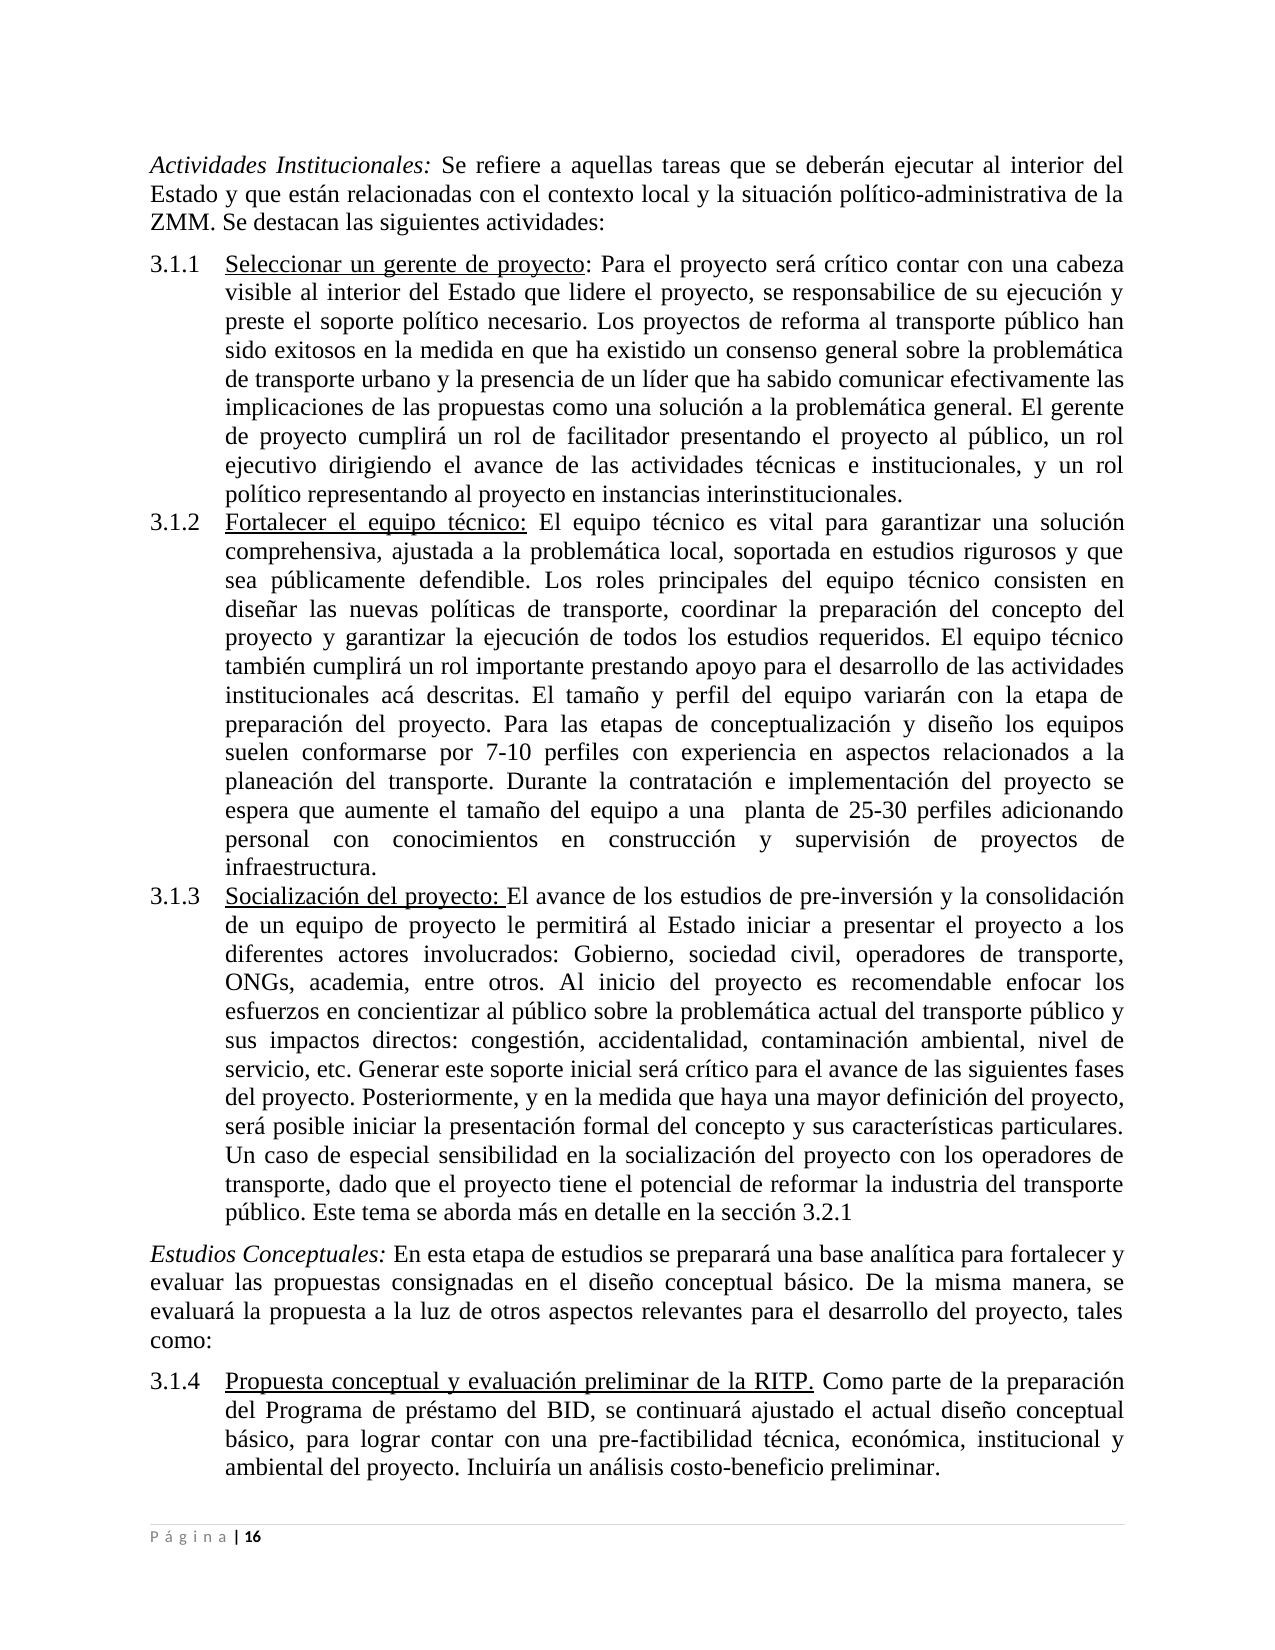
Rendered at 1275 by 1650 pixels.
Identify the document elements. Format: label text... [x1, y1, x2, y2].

text Actividades Institucionales: Se refiere a aquellas tareas que se deberán ejecutar al interior del Estado y que están relacionadas con el contexto local y la situación político-administrativa de la ZMM. Se destacan las siguientes actividades: [150, 150, 1125, 236]
text Estudios Conceptuales: En esta etapa de estudios se preparará una base analítica para fortalecer y evaluar las propuestas consignadas en el diseño conceptual básico. De la misma manera, se evaluará la propuesta a la luz de otros aspectos relevantes para el desarrollo del proyecto, tales como: [150, 1239, 1125, 1354]
list Seleccionar un gerente de proyecto: Para el proyecto será crítico contar con una cabeza visible al interior del Estado que lidere el proyecto, se responsabilice de su ejecución y preste el soporte político necesario. Los proyectos de reforma al transporte público han sido exitosos en la medida en que ha existido un consenso general sobre la problemática de transporte urbano y la presencia de un líder que ha sabido comunicar efectivamente las implicaciones de las propuestas como una solución a la problemática general. El gerente de proyecto cumplirá un rol de facilitador presentando el proyecto al público, un rol ejecutivo dirigiendo el avance de las actividades técnicas e institucionales, y un rol político representando al proyecto en instancias interinstitucionales. [150, 249, 1125, 507]
list Fortalecer el equipo técnico: El equipo técnico es vital para garantizar una solución comprehensiva, ajustada a la problemática local, soportada en estudios rigurosos y que sea públicamente defendible. Los roles principales del equipo técnico consisten en diseñar las nuevas políticas de transporte, coordinar la preparación del concepto del proyecto y garantizar la ejecución de todos los estudios requeridos. El equipo técnico también cumplirá un rol importante prestando apoyo para el desarrollo de las actividades institucionales acá descritas. El tamaño y perfil del equipo variarán con la etapa de preparación del proyecto. Para las etapas de conceptualización y diseño los equipos suelen conformarse por 7-10 perfiles con experiencia en aspectos relacionados a la planeación del transporte. Durante la contratación e implementación del proyecto se espera que aumente el tamaño del equipo a una planta de 25-30 perfiles adicionando personal con conocimientos en construcción y supervisión de proyectos de infraestructura. [150, 507, 1125, 881]
list Socialización del proyecto: El avance de los estudios de pre-inversión y la consolidación de un equipo de proyecto le permitirá al Estado iniciar a presentar el proyecto a los diferentes actores involucrados: Gobierno, sociedad civil, operadores de transporte, ONGs, academia, entre otros. Al inicio del proyecto es recomendable enfocar los esfuerzos en concientizar al público sobre la problemática actual del transporte público y sus impactos directos: congestión, accidentalidad, contaminación ambiental, nivel de servicio, etc. Generar este soporte inicial será crítico para el avance de las siguientes fases del proyecto. Posteriormente, y en la medida que haya una mayor definición del proyecto, será posible iniciar la presentación formal del concepto y sus características particulares. Un caso de especial sensibilidad en la socialización del proyecto con los operadores de transporte, dado que el proyecto tiene el potencial de reformar la industria del transporte público. Este tema se aborda más en detalle en la sección 3.2.1 [150, 881, 1125, 1226]
list Propuesta conceptual y evaluación preliminar de la RITP. Como parte de la preparación del Programa de préstamo del BID, se continuará ajustado el actual diseño conceptual básico, para lograr contar con una pre-factibilidad técnica, económica, institucional y ambiental del proyecto. Incluiría un análisis costo-beneficio preliminar. [150, 1366, 1125, 1481]
